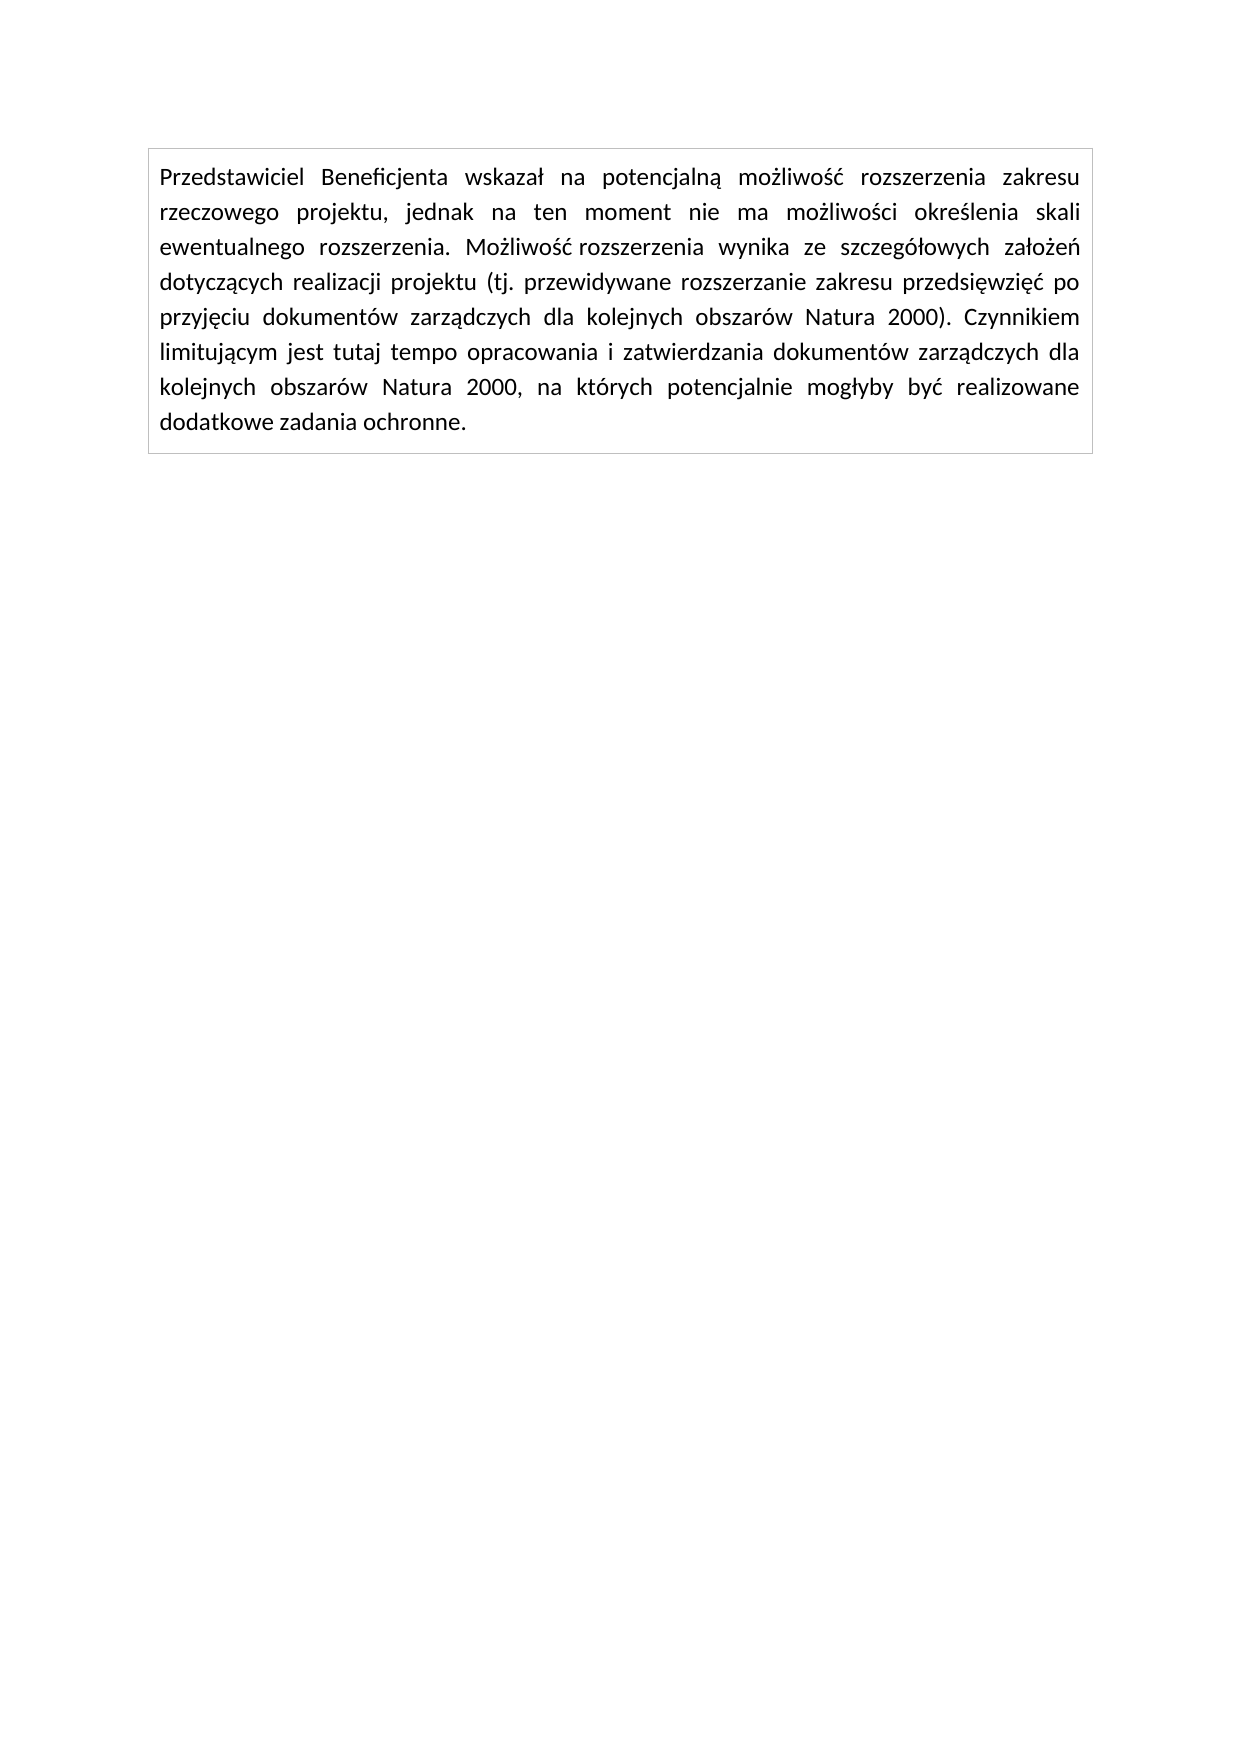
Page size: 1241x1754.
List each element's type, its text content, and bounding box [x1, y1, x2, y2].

table_cell Przedstawiciel Beneficjenta wskazał na potencjalną możliwość rozszerzenia zakresu rzeczowego projektu, jednak na ten moment nie ma możliwości określenia skali ewentualnego rozszerzenia. Możliwość rozszerzenia wynika ze szczegółowych założeń dotyczących realizacji projektu (tj. przewidywane rozszerzanie zakresu przedsięwzięć po przyjęciu dokumentów zarządczych dla kolejnych obszarów Natura 2000). Czynnikiem limitującym jest tutaj tempo opracowania i zatwierdzania dokumentów zarządczych dla kolejnych obszarów Natura 2000, na których potencjalnie mogłyby być realizowane dodatkowe zadania ochronne. [149, 149, 1092, 453]
